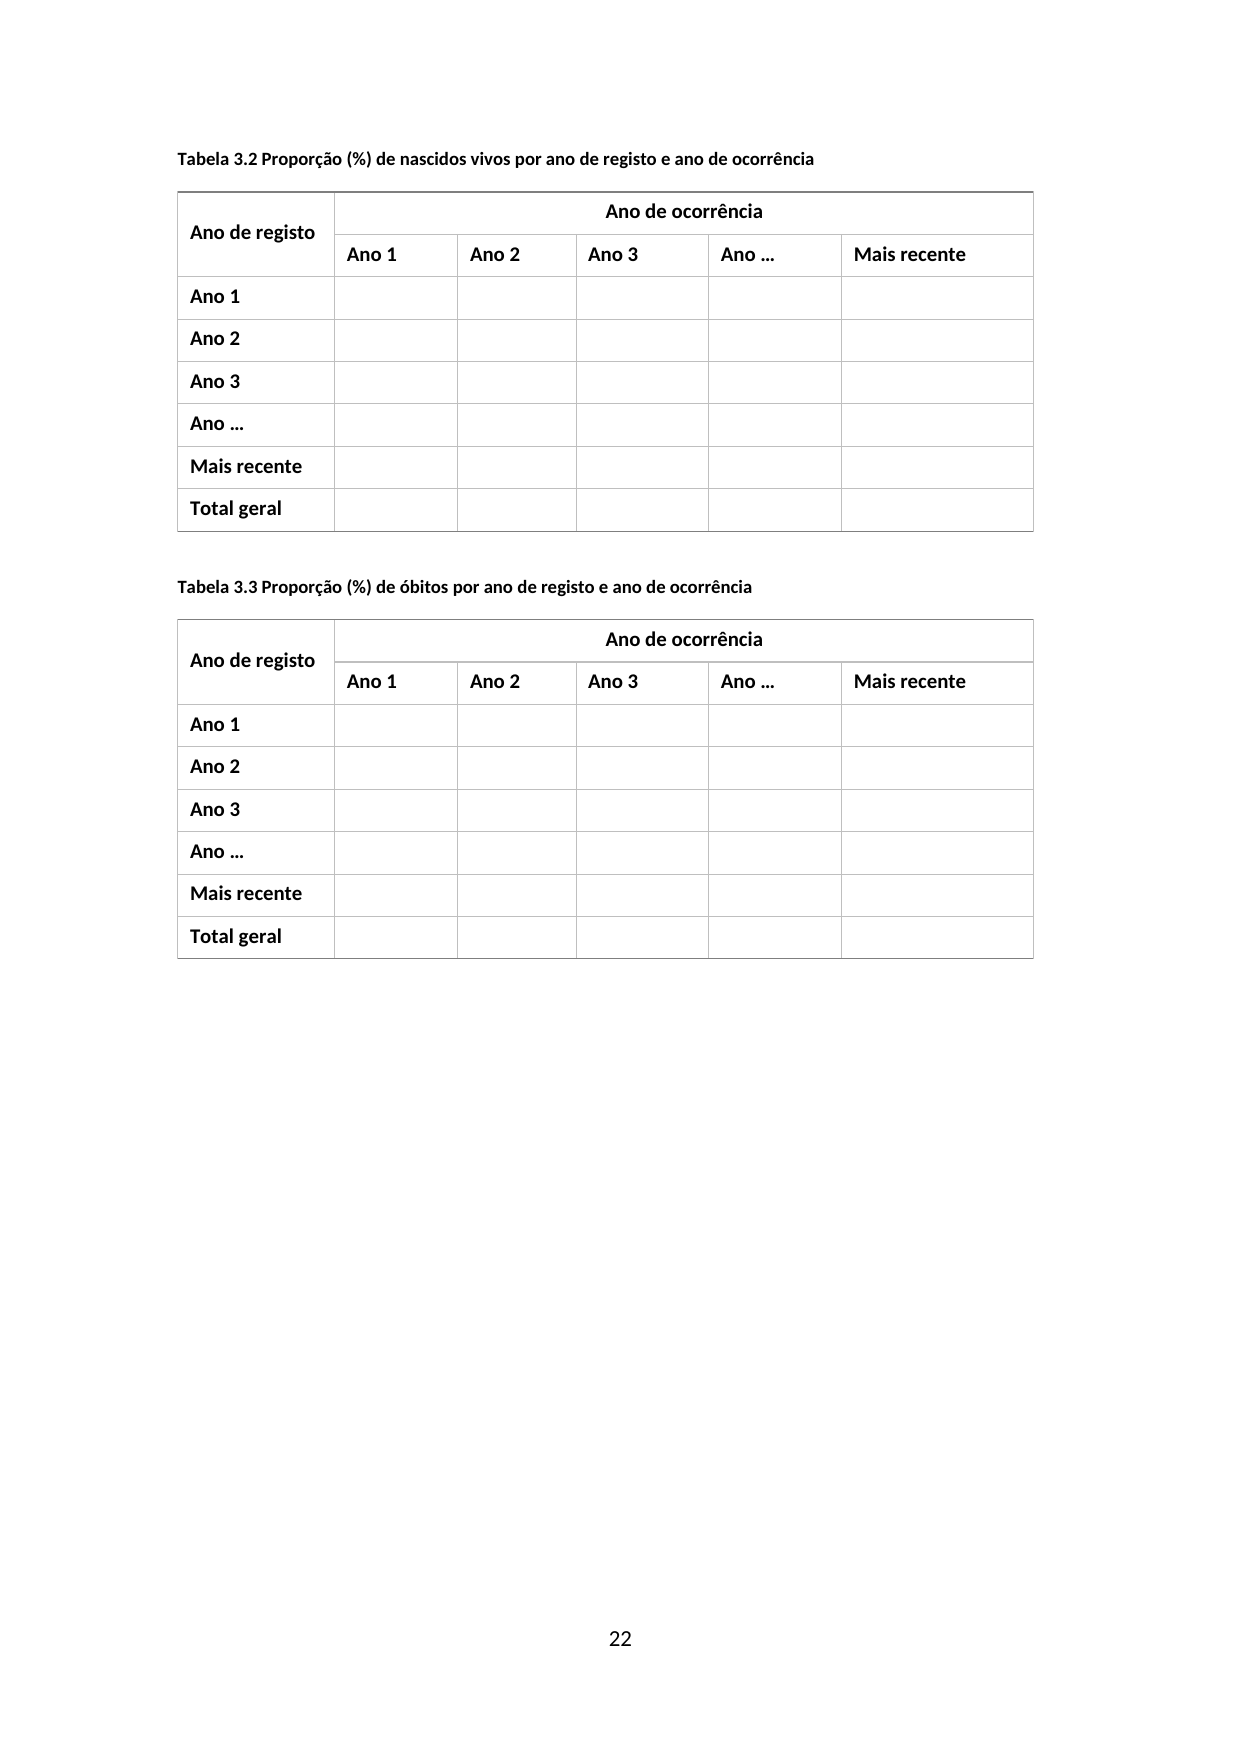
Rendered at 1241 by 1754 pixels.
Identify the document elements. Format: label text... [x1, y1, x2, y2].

table_cell [577, 362, 708, 403]
table_cell [335, 917, 457, 958]
table_cell [709, 747, 841, 789]
table_cell Ano 3 [577, 235, 708, 276]
table_cell Ano 1 [335, 663, 457, 704]
table_cell Ano … [178, 404, 334, 446]
table_cell Ano 2 [458, 663, 576, 704]
table_cell [458, 705, 576, 746]
table_cell Total geral [178, 917, 334, 958]
table_cell [709, 832, 841, 873]
table_cell [577, 832, 708, 873]
table_cell [709, 362, 841, 403]
table_cell [335, 320, 457, 361]
table_cell [842, 404, 1033, 446]
table_cell [577, 277, 708, 318]
table_cell [335, 489, 457, 531]
table_cell Mais recente [842, 235, 1033, 276]
table_cell [577, 747, 708, 789]
table_cell Ano 2 [458, 235, 576, 276]
table_cell [842, 362, 1033, 403]
table_cell Ano 2 [178, 320, 334, 361]
table_cell Ano … [178, 832, 334, 873]
table_cell [458, 917, 576, 958]
table_cell [335, 277, 457, 318]
table_cell Ano … [709, 235, 841, 276]
table_cell [577, 404, 708, 446]
table_cell Ano 1 [178, 277, 334, 318]
table_cell Ano 3 [577, 663, 708, 704]
table_cell [709, 489, 841, 531]
table_cell [842, 320, 1033, 361]
table_cell [335, 404, 457, 446]
table_cell [577, 705, 708, 746]
table_cell [709, 320, 841, 361]
table_header Ano de ocorrência [335, 620, 1033, 661]
table_cell [577, 447, 708, 488]
table_cell Total geral [178, 489, 334, 531]
table_cell Mais recente [842, 663, 1033, 704]
table_cell [709, 277, 841, 318]
table_cell [335, 447, 457, 488]
table_cell [335, 875, 457, 916]
table_cell [842, 790, 1033, 831]
table_cell Ano 1 [335, 235, 457, 276]
table_header Ano de registo [178, 620, 334, 704]
table_cell [709, 875, 841, 916]
table_cell [335, 362, 457, 403]
table_cell [842, 447, 1033, 488]
table_cell Mais recente [178, 875, 334, 916]
table_cell [842, 875, 1033, 916]
table_cell [458, 320, 576, 361]
table_cell [709, 447, 841, 488]
table_cell [458, 790, 576, 831]
table_cell [709, 790, 841, 831]
table_cell [458, 875, 576, 916]
table_cell [842, 277, 1033, 318]
table_cell [577, 875, 708, 916]
table_cell Ano 2 [178, 747, 334, 789]
table_cell Ano 1 [178, 705, 334, 746]
table_cell [335, 832, 457, 873]
table_cell [458, 832, 576, 873]
table_cell [577, 320, 708, 361]
table_header Ano de ocorrência [335, 193, 1033, 234]
table_cell Ano … [709, 663, 841, 704]
table_cell [577, 790, 708, 831]
table_cell [458, 489, 576, 531]
table_cell [842, 705, 1033, 746]
table_cell [458, 404, 576, 446]
table_cell Ano 3 [178, 362, 334, 403]
table_cell [842, 489, 1033, 531]
table_cell [842, 832, 1033, 873]
table_cell [577, 489, 708, 531]
table_cell [458, 362, 576, 403]
table_cell [335, 790, 457, 831]
table_cell [577, 917, 708, 958]
table_cell [709, 917, 841, 958]
table_cell [842, 917, 1033, 958]
table_cell [335, 705, 457, 746]
table_cell [458, 747, 576, 789]
table_cell [842, 747, 1033, 789]
table_cell [709, 705, 841, 746]
table_cell [458, 447, 576, 488]
table_cell [458, 277, 576, 318]
table_cell [709, 404, 841, 446]
table_cell [335, 747, 457, 789]
table_header Ano de registo [178, 193, 334, 276]
table_cell Ano 3 [178, 790, 334, 831]
table_cell Mais recente [178, 447, 334, 488]
